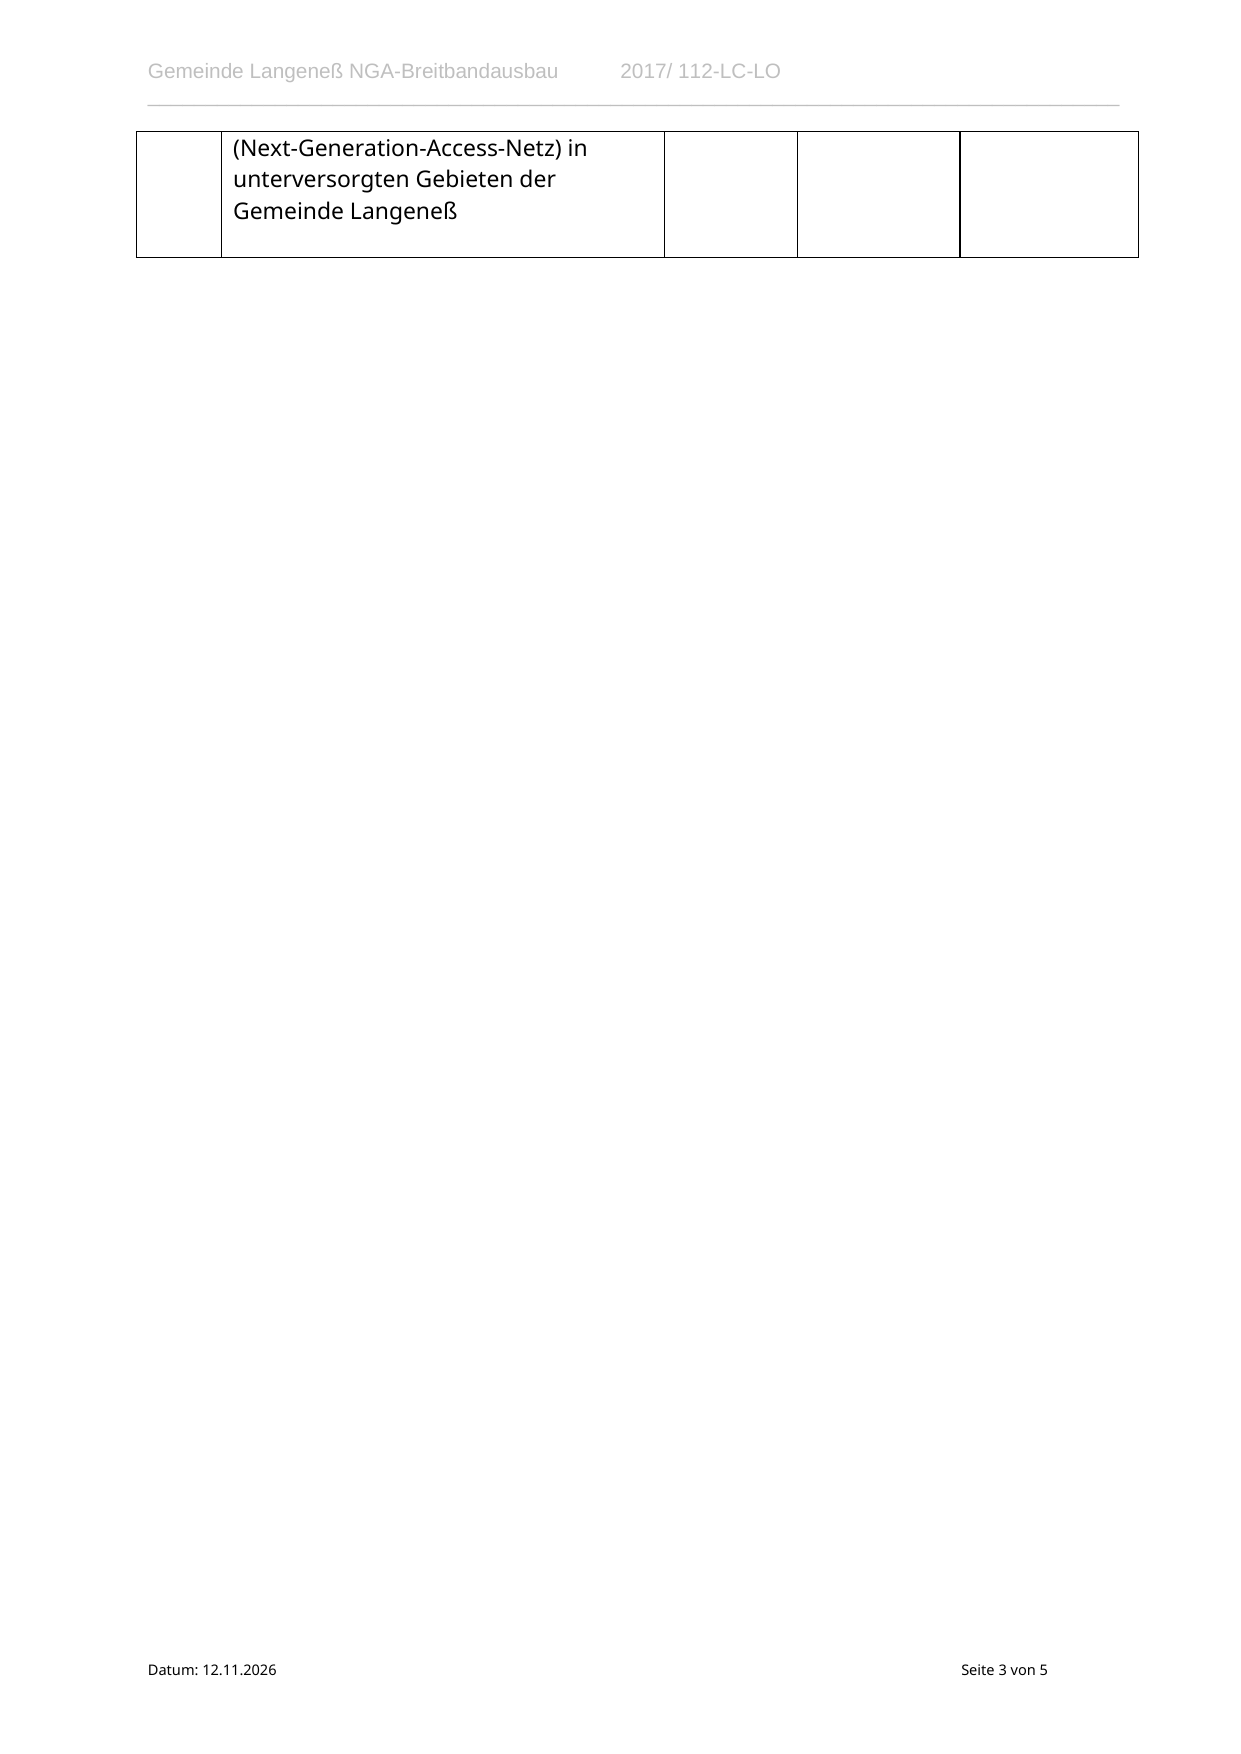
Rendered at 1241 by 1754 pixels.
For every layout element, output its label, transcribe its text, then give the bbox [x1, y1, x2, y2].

table_cell [961, 132, 1138, 257]
table_cell [798, 132, 959, 257]
table_cell 1 [137, 132, 221, 257]
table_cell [222, 132, 664, 257]
table_cell 1 [665, 132, 797, 257]
